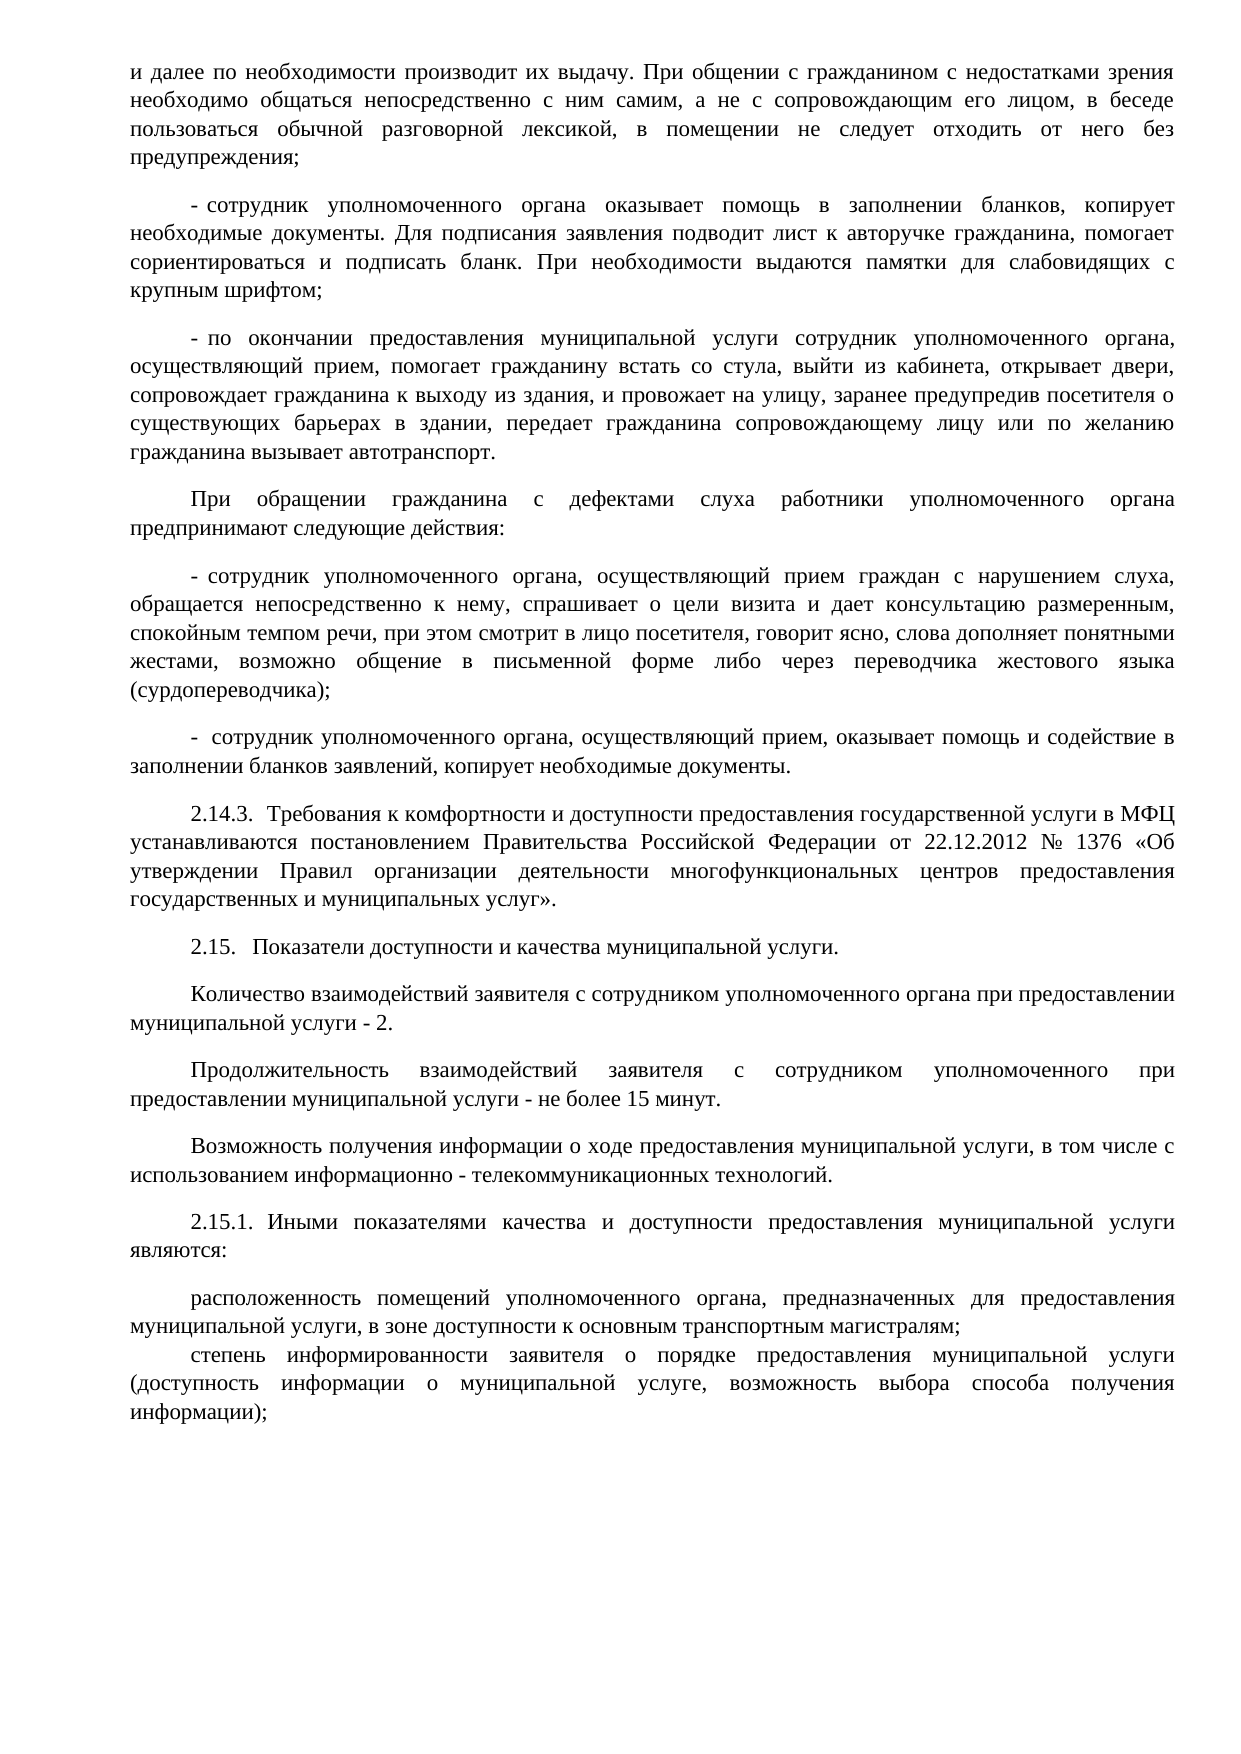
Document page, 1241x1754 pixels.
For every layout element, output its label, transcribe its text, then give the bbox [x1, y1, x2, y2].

list Требования к комфортности и доступности предоставления государственной услуги в МФЦ устанавливаются постановлением Правительства Российской Федерации от 22.12.2012 № 1376 «Об утверждении Правил организации деятельности многофункциональных центров предоставления государственных и муниципальных услуг». [130, 798, 1176, 913]
list по окончании предоставления муниципальной услуги сотрудник уполномоченного органа, осуществляющий прием, помогает гражданину встать со стула, выйти из кабинета, открывает двери, сопровождает гражданина к выходу из здания, и провожает на улицу, заранее предупредив посетителя о существующих барьерах в здании, передает гражданина сопровождающему лицу или по желанию гражданина вызывает автотранспорт. [130, 322, 1176, 465]
text Возможность получения информации о ходе предоставления муниципальной услуги, в том числе с использованием информационно - телекоммуникационных технологий. [130, 1131, 1176, 1188]
list Показатели доступности и качества муниципальной услуги. [130, 936, 1176, 959]
list сотрудник уполномоченного органа оказывает помощь в заполнении бланков, копирует необходимые документы. Для подписания заявления подводит лист к авторучке гражданина, помогает сориентироваться и подписать бланк. При необходимости выдаются памятки для слабовидящих с крупным шрифтом; [130, 189, 1176, 303]
text степень информированности заявителя о порядке предоставления муниципальной услуги (доступность информации о муниципальной услуге, возможность выбора способа получения информации); [130, 1339, 1176, 1425]
text Продолжительность взаимодействий заявителя с сотрудником уполномоченного при предоставлении муниципальной услуги - не более 15 минут. [130, 1055, 1176, 1112]
list сотрудник уполномоченного органа, осуществляющий прием граждан с нарушением слуха, обращается непосредственно к нему, спрашивает о цели визита и дает консультацию размеренным, спокойным темпом речи, при этом смотрит в лицо посетителя, говорит ясно, слова дополняет понятными жестами, возможно общение в письменной форме либо через переводчика жестового языка (сурдопереводчика); [130, 560, 1176, 703]
text и далее по необходимости производит их выдачу. При общении с гражданином с недостатками зрения необходимо общаться непосредственно с ним самим, а не с сопровождающим его лицом, в беседе пользоваться обычной разговорной лексикой, в помещении не следует отходить от него без предупреждения; [130, 56, 1176, 171]
text При обращении гражданина с дефектами слуха работники уполномоченного органа предпринимают следующие действия: [130, 483, 1176, 541]
list сотрудник уполномоченного органа, осуществляющий прием, оказывает помощь и содействие в заполнении бланков заявлений, копирует необходимые документы. [130, 721, 1176, 779]
text Количество взаимодействий заявителя с сотрудником уполномоченного органа при предоставлении муниципальной услуги - 2. [130, 979, 1176, 1036]
list Иными показателями качества и доступности предоставления муниципальной услуги являются: [130, 1207, 1176, 1264]
text расположенность помещений уполномоченного органа, предназначенных для предоставления муниципальной услуги, в зоне доступности к основным транспортным магистралям; [130, 1282, 1176, 1339]
